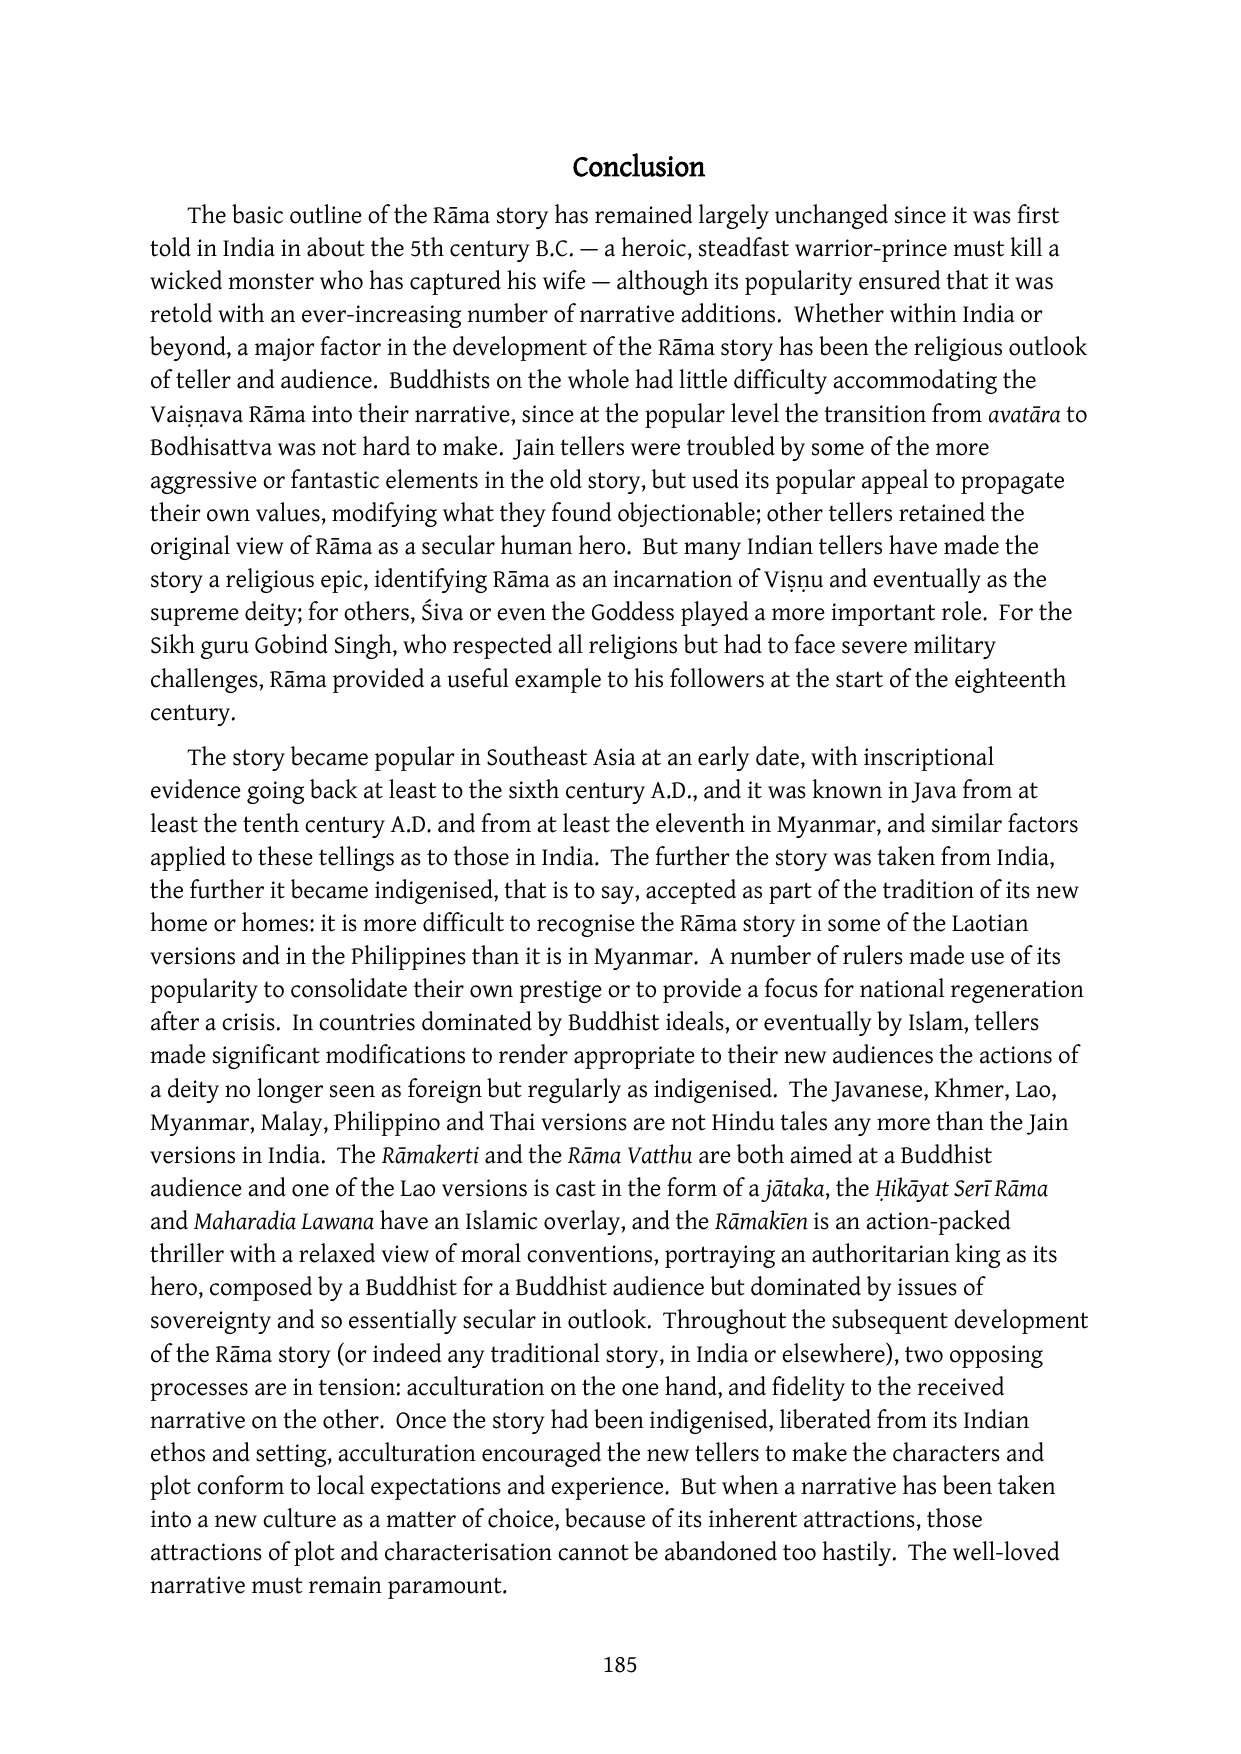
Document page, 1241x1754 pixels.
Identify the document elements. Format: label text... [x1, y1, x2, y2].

text Conclusion [150, 150, 1090, 184]
text The basic outline of the Rāma story has remained largely unchanged since it was first told in India in about the 5th century B.C. — a heroic, steadfast warrior-prince must kill a wicked monster who has captured his wife — although its popularity ensured that it was retold with an ever-increasing number of narrative additions. Whether within India or beyond, a major factor in the development of the Rāma story has been the religious outlook of teller and audience. Buddhists on the whole had little difficulty accommodating the Vaiṣṇava Rāma into their narrative, since at the popular level the transition from avatāra to Bodhisattva was not hard to make. Jain tellers were troubled by some of the more aggressive or fantastic elements in the old story, but used its popular appeal to propagate their own values, modifying what they found objectionable; other tellers retained the original view of Rāma as a secular human hero. But many Indian tellers have made the story a religious epic, identifying Rāma as an incarnation of Viṣṇu and eventually as the supreme deity; for others, Śiva or even the Goddess played a more important role. For the Sikh guru Gobind Singh, who respected all religions but had to face severe military challenges, Rāma provided a useful example to his followers at the start of the eighteenth century. [150, 201, 1090, 727]
text The story became popular in Southeast Asia at an early date, with inscriptional evidence going back at least to the sixth century A.D., and it was known in Java from at least the tenth century A.D. and from at least the eleventh in Myanmar, and similar factors applied to these tellings as to those in India. The further the story was taken from India, the further it became indigenised, that is to say, accepted as part of the tradition of its new home or homes: it is more difficult to recognise the Rāma story in some of the Laotian versions and in the Philippines than it is in Myanmar. A number of rulers made use of its popularity to consolidate their own prestige or to provide a focus for national regeneration after a crisis. In countries dominated by Buddhist ideals, or eventually by Islam, tellers made significant modifications to render appropriate to their new audiences the actions of a deity no longer seen as foreign but regularly as indigenised. The Javanese, Khmer, Lao, Myanmar, Malay, Philippino and Thai versions are not Hindu tales any more than the Jain versions in India. The Rāmakerti and the Rāma Vatthu are both aimed at a Buddhist audience and one of the Lao versions is cast in the form of a jātaka, the Ḥikāyat Serī Rāma and Maharadia Lawana have an Islamic overlay, and the Rāmakīen is an action-packed thriller with a relaxed view of moral conventions, portraying an authoritarian king as its hero, composed by a Buddhist for a Buddhist audience but dominated by issues of sovereignty and so essentially secular in outlook. Throughout the subsequent development of the Rāma story (or indeed any traditional story, in India or elsewhere), two opposing processes are in tension: acculturation on the one hand, and fidelity to the received narrative on the other. Once the story had been indigenised, liberated from its Indian ethos and setting, acculturation encouraged the new tellers to make the characters and plot conform to local expectations and experience. But when a narrative has been taken into a new culture as a matter of choice, because of its inherent attractions, those attractions of plot and characterisation cannot be abandoned too hastily. The well-loved narrative must remain paramount. [150, 744, 1090, 1601]
